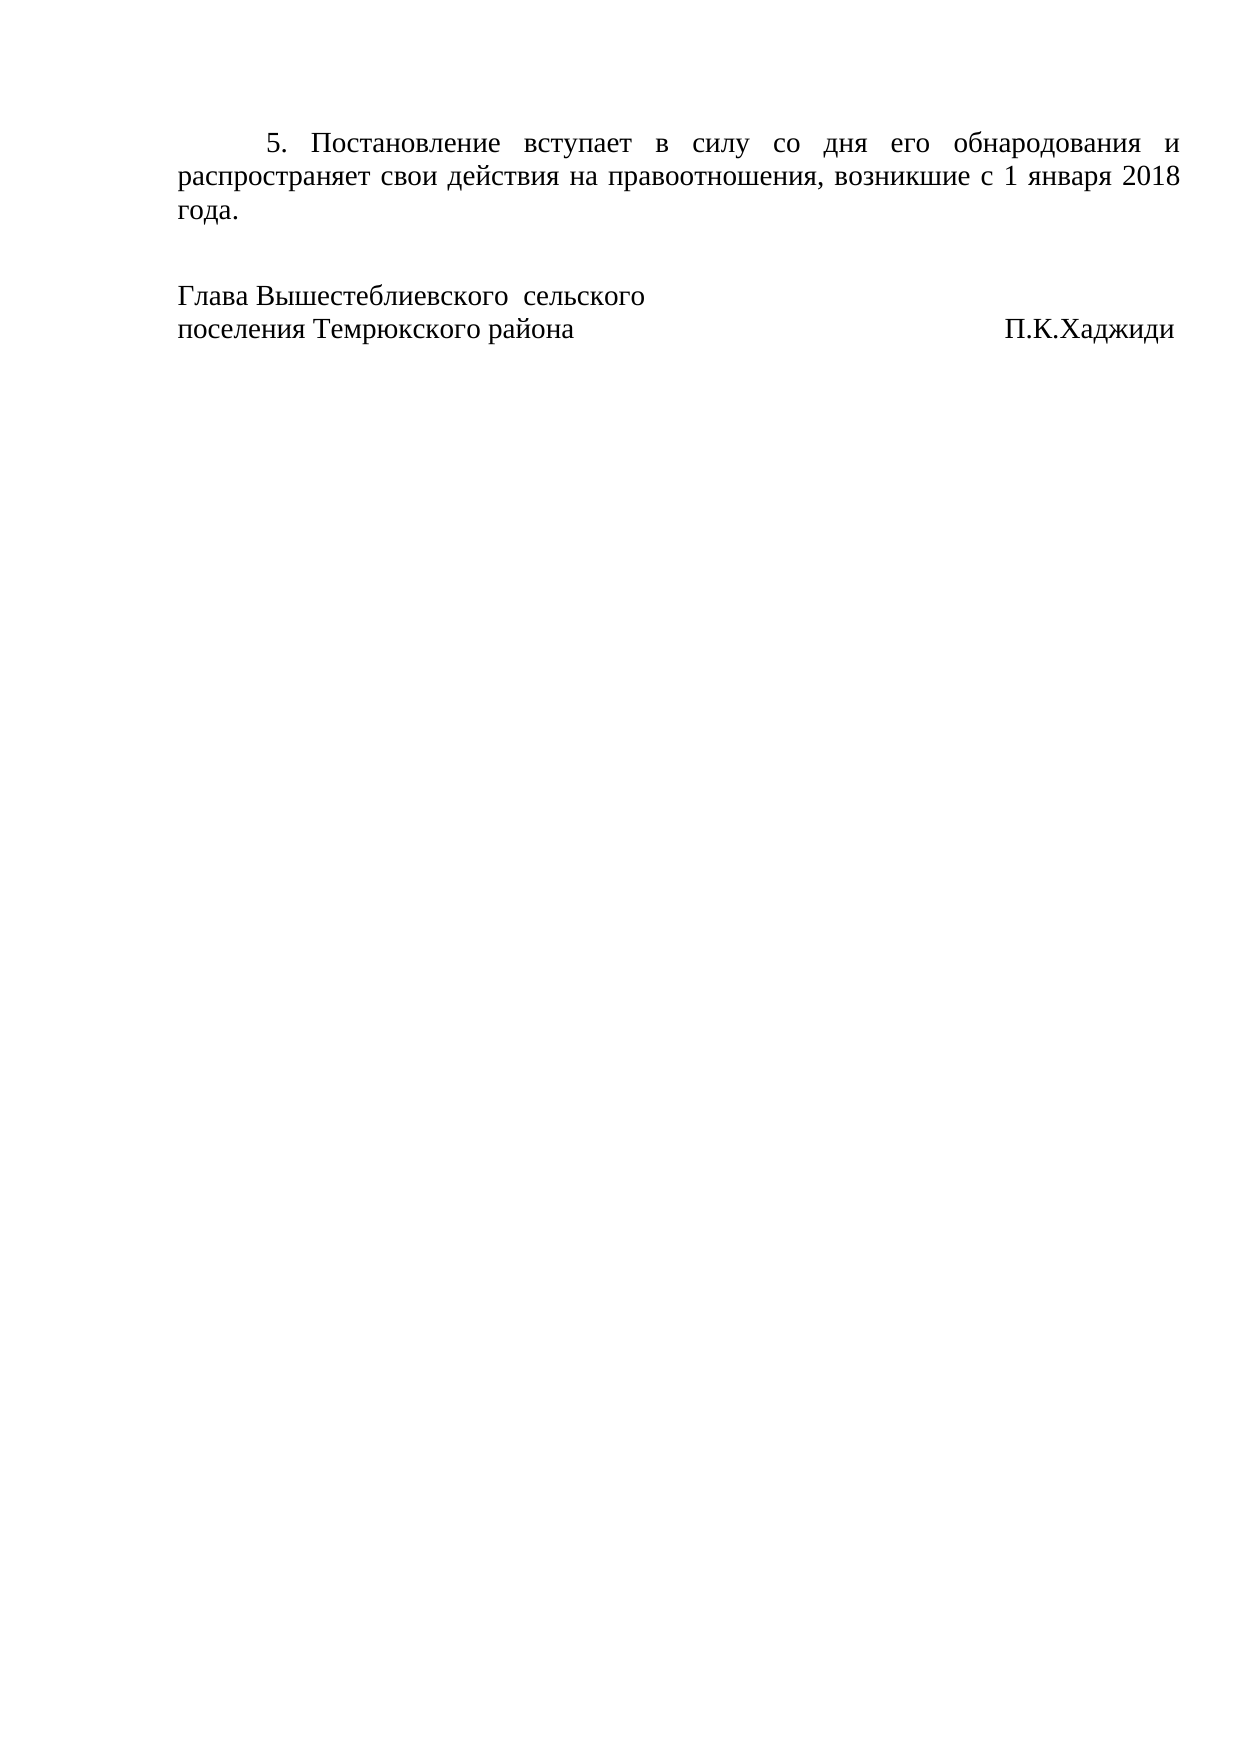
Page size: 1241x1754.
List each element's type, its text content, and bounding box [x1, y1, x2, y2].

text поселения Темрюкского района П.К.Хаджиди [177, 312, 1181, 345]
text Глава Вышестеблиевского сельского [177, 278, 1181, 312]
text 5. Постановление вступает в силу со дня его обнародования и распространяет свои действия на правоотношения, возникшие с 1 января 2018 года. [177, 125, 1181, 225]
